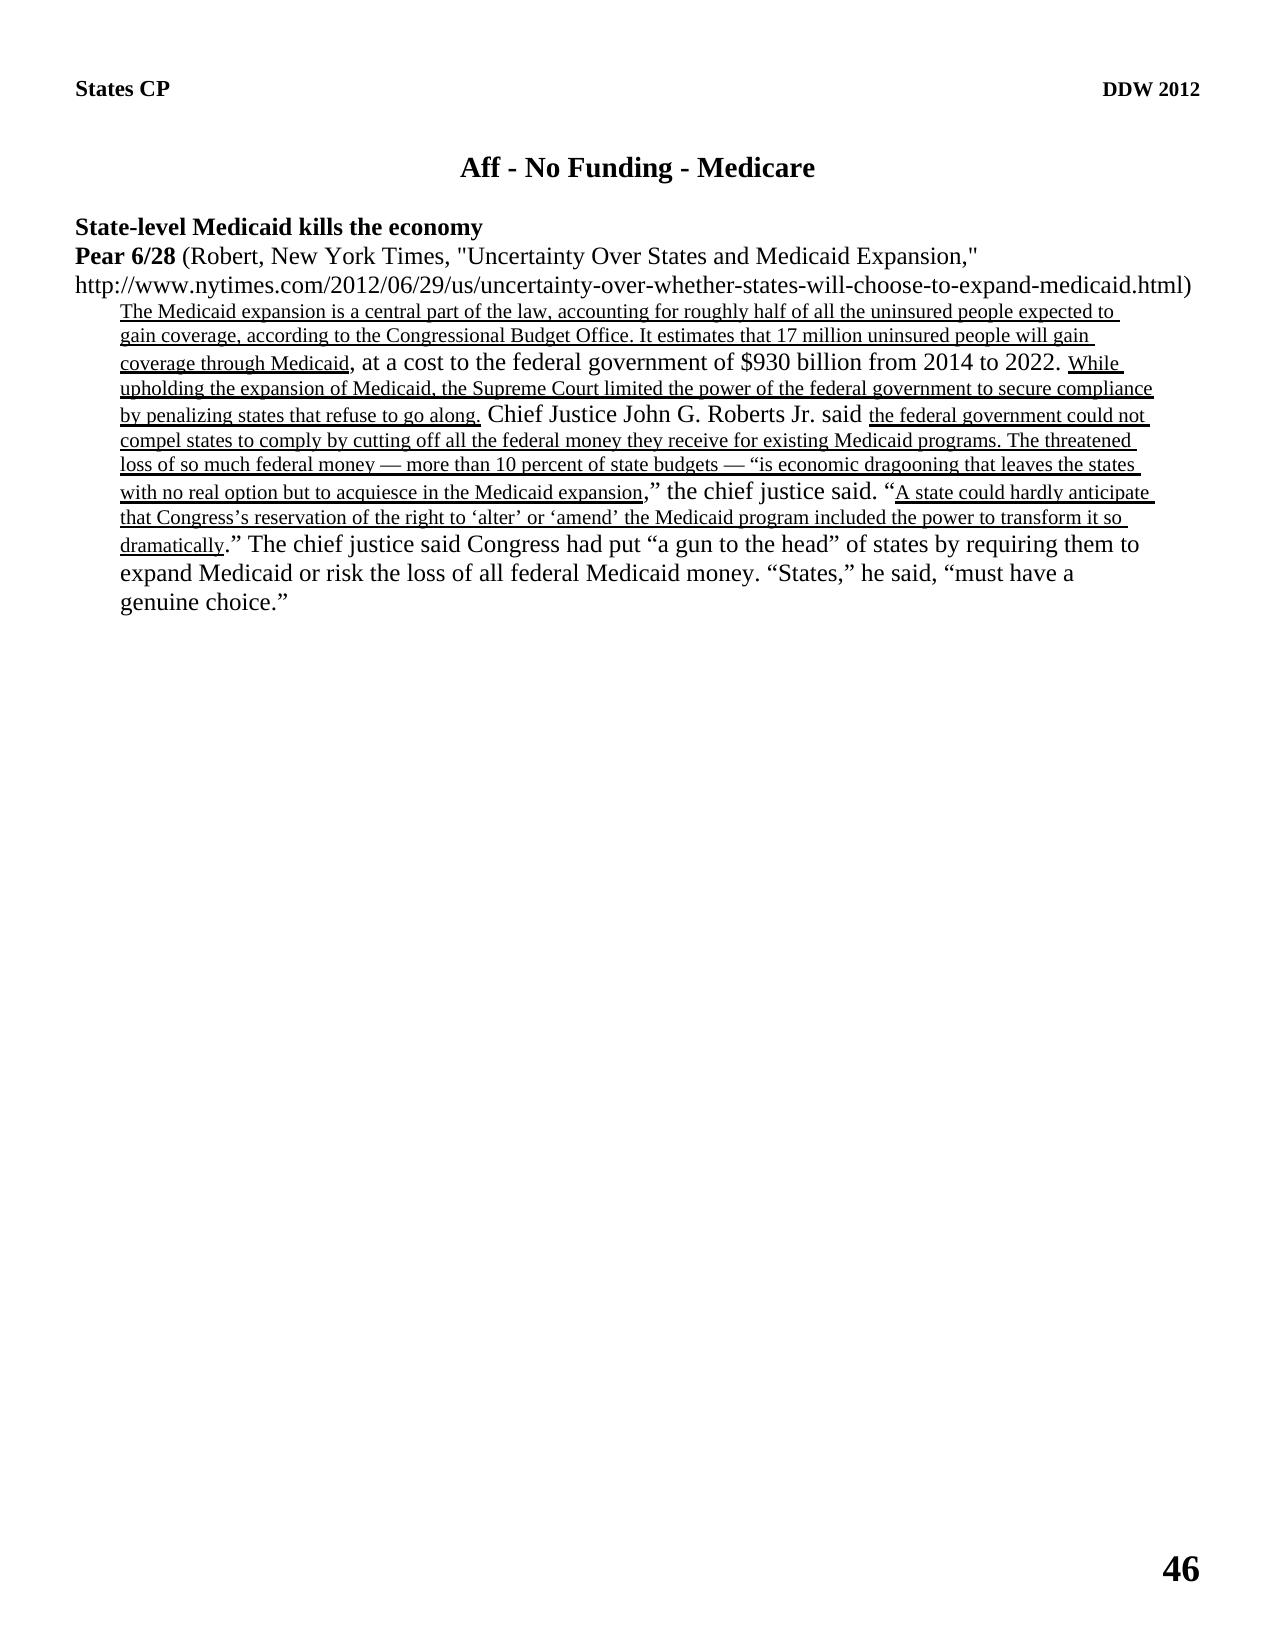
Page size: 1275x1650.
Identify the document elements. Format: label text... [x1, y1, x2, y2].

text Pear 6/28 (Robert, New York Times, "Uncertainty Over States and Medicaid Expansion," http://www.nytimes.com/2012/06/29/us/uncertainty-over-whether-states-will-choose-to-expand-medicaid.html) [75, 241, 1200, 298]
text The Medicaid expansion is a central part of the law, accounting for roughly half of all the uninsured people expected to gain coverage, according to the Congressional Budget Office. It estimates that 17 million uninsured people will gain coverage through Medicaid, at a cost to the federal government of $930 billion from 2014 to 2022. While upholding the expansion of Medicaid, the Supreme Court limited the power of the federal government to secure compliance by penalizing states that refuse to go along. Chief Justice John G. Roberts Jr. said the federal government could not compel states to comply by cutting off all the federal money they receive for existing Medicaid programs. The threatened loss of so much federal money — more than 10 percent of state budgets — “is economic dragooning that leaves the states with no real option but to acquiesce in the Medicaid expansion,” the chief justice said. “A state could hardly anticipate that Congress’s reservation of the right to ‘alter’ or ‘amend’ the Medicaid program included the power to transform it so dramatically.” The chief justice said Congress had put “a gun to the head” of states by requiring them to expand Medicaid or risk the loss of all federal Medicaid money. “States,” he said, “must have a genuine choice.” [120, 298, 1155, 615]
text Aff - No Funding - Medicare [75, 150, 1200, 183]
text State-level Medicaid kills the economy [75, 212, 1200, 241]
